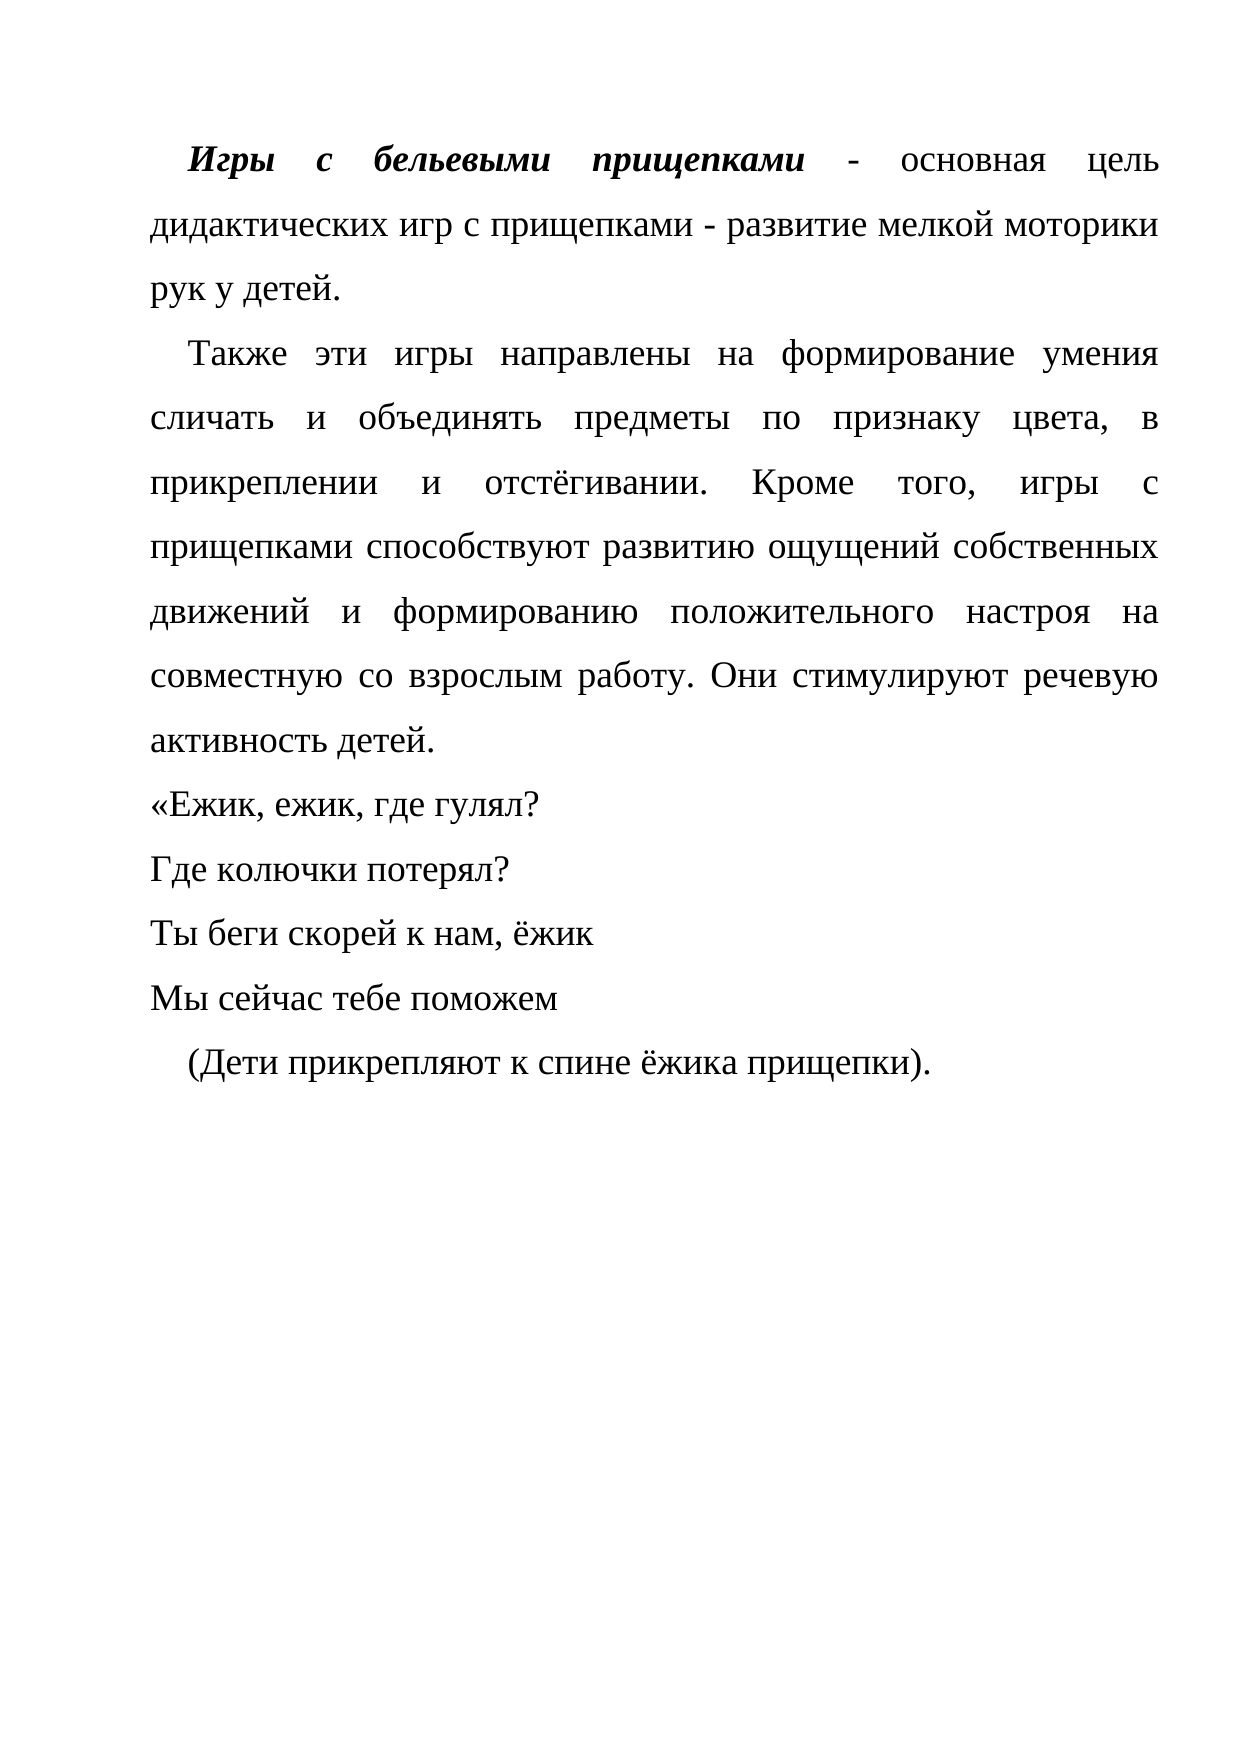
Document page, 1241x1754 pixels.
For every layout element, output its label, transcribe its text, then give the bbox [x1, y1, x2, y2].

text Ты беги скорей к нам, ёжик [150, 894, 1160, 958]
text Мы сейчас тебе поможем [150, 958, 1160, 1023]
text Игры с бельевыми прищепками - основная цель дидактических игр с прищепками - развитие мелкой моторики рук у детей. [150, 120, 1160, 313]
text Где колючки потерял? [150, 829, 1160, 894]
text Также эти игры направлены на формирование умения сличать и объединять предметы по признаку цвета, в прикреплении и отстёгивании. Кроме того, игры с прищепками способствуют развитию ощущений собственных движений и формированию положительного настроя на совместную со взрослым работу. Они стимулируют речевую активность детей. [150, 313, 1160, 765]
text «Ежик, ежик, где гулял? [150, 765, 1160, 829]
text (Дети прикрепляют к спине ёжика прищепки). [150, 1023, 1160, 1087]
